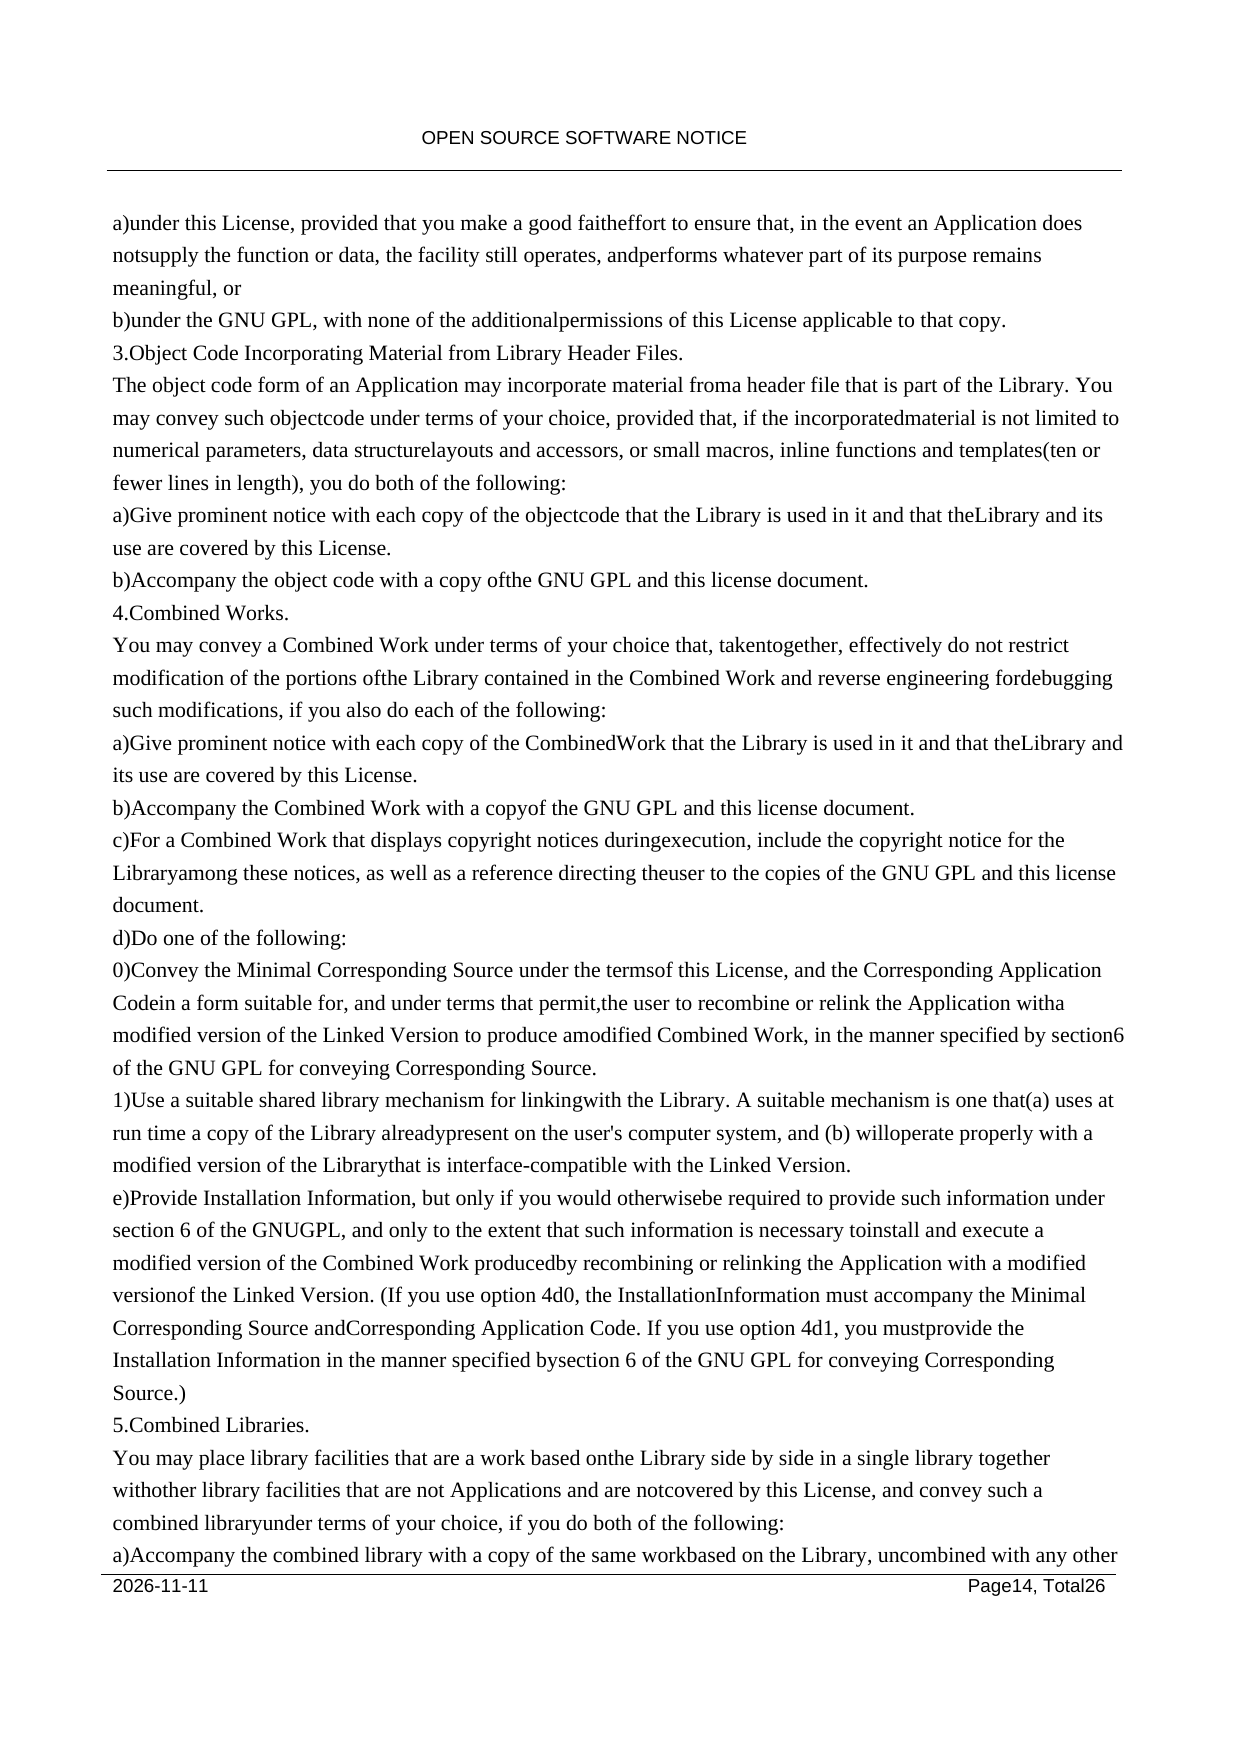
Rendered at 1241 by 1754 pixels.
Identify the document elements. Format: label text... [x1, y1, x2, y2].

text You may place library facilities that are a work based onthe Library side by side in a single library together withother library facilities that are not Applications and are notcovered by this License, and convey such a combined libraryunder terms of your choice, if you do both of the following: [112, 1441, 1128, 1539]
text a)under this License, provided that you make a good faitheffort to ensure that, in the event an Application does notsupply the function or data, the facility still operates, andperforms whatever part of its purpose remains meaningful, or [112, 206, 1128, 304]
text You may convey a Combined Work under terms of your choice that, takentogether, effectively do not restrict modification of the portions ofthe Library contained in the Combined Work and reverse engineering fordebugging such modifications, if you also do each of the following: [112, 629, 1128, 726]
text 0)Convey the Minimal Corresponding Source under the termsof this License, and the Corresponding Application Codein a form suitable for, and under terms that permit,the user to recombine or relink the Application witha modified version of the Linked Version to produce amodified Combined Work, in the manner specified by section6 of the GNU GPL for conveying Corresponding Source. [112, 954, 1128, 1084]
text a)Give prominent notice with each copy of the objectcode that the Library is used in it and that theLibrary and its use are covered by this License. [112, 499, 1128, 564]
text d)Do one of the following: [112, 921, 1128, 954]
text b)Accompany the object code with a copy ofthe GNU GPL and this license document. [112, 564, 1128, 596]
text c)For a Combined Work that displays copyright notices duringexecution, include the copyright notice for the Libraryamong these notices, as well as a reference directing theuser to the copies of the GNU GPL and this license document. [112, 824, 1128, 921]
text e)Provide Installation Information, but only if you would otherwisebe required to provide such information under section 6 of the GNUGPL, and only to the extent that such information is necessary toinstall and execute a modified version of the Combined Work producedby recombining or relinking the Application with a modified versionof the Linked Version. (If you use option 4d0, the InstallationInformation must accompany the Minimal Corresponding Source andCorresponding Application Code. If you use option 4d1, you mustprovide the Installation Information in the manner specified bysection 6 of the GNU GPL for conveying Corresponding Source.) [112, 1181, 1128, 1409]
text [112, 1539, 1128, 1571]
text 4.Combined Works. [112, 596, 1128, 629]
text a)Give prominent notice with each copy of the CombinedWork that the Library is used in it and that theLibrary and its use are covered by this License. [112, 726, 1128, 791]
text 5.Combined Libraries. [112, 1409, 1128, 1441]
text The object code form of an Application may incorporate material froma header file that is part of the Library. You may convey such objectcode under terms of your choice, provided that, if the incorporatedmaterial is not limited to numerical parameters, data structurelayouts and accessors, or small macros, inline functions and templates(ten or fewer lines in length), you do both of the following: [112, 369, 1128, 499]
text 1)Use a suitable shared library mechanism for linkingwith the Library. A suitable mechanism is one that(a) uses at run time a copy of the Library alreadypresent on the user's computer system, and (b) willoperate properly with a modified version of the Librarythat is interface-compatible with the Linked Version. [112, 1084, 1128, 1181]
text b)Accompany the Combined Work with a copyof the GNU GPL and this license document. [112, 791, 1128, 824]
text b)under the GNU GPL, with none of the additionalpermissions of this License applicable to that copy. [112, 304, 1128, 336]
text 3.Object Code Incorporating Material from Library Header Files. [112, 336, 1128, 369]
